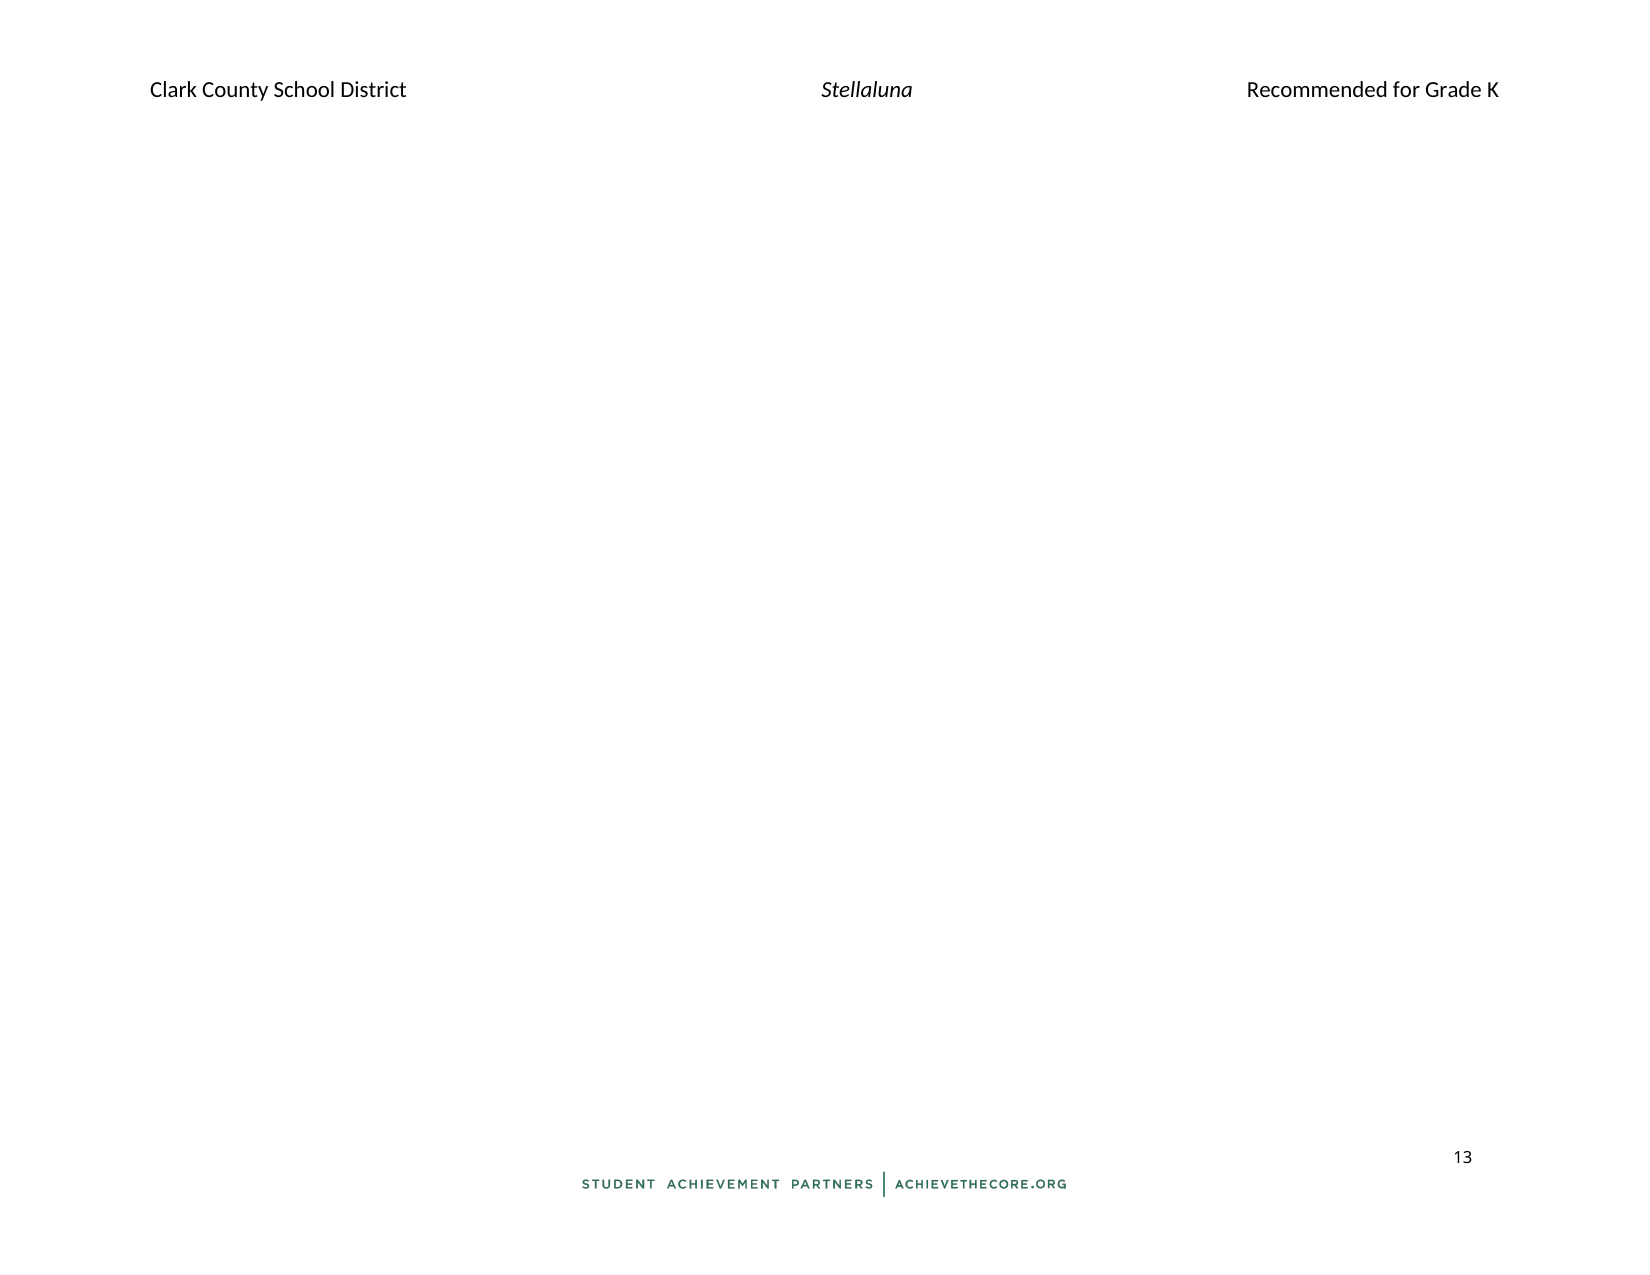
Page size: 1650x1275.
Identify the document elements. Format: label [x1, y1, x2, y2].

picture [571, 1168, 1079, 1200]
